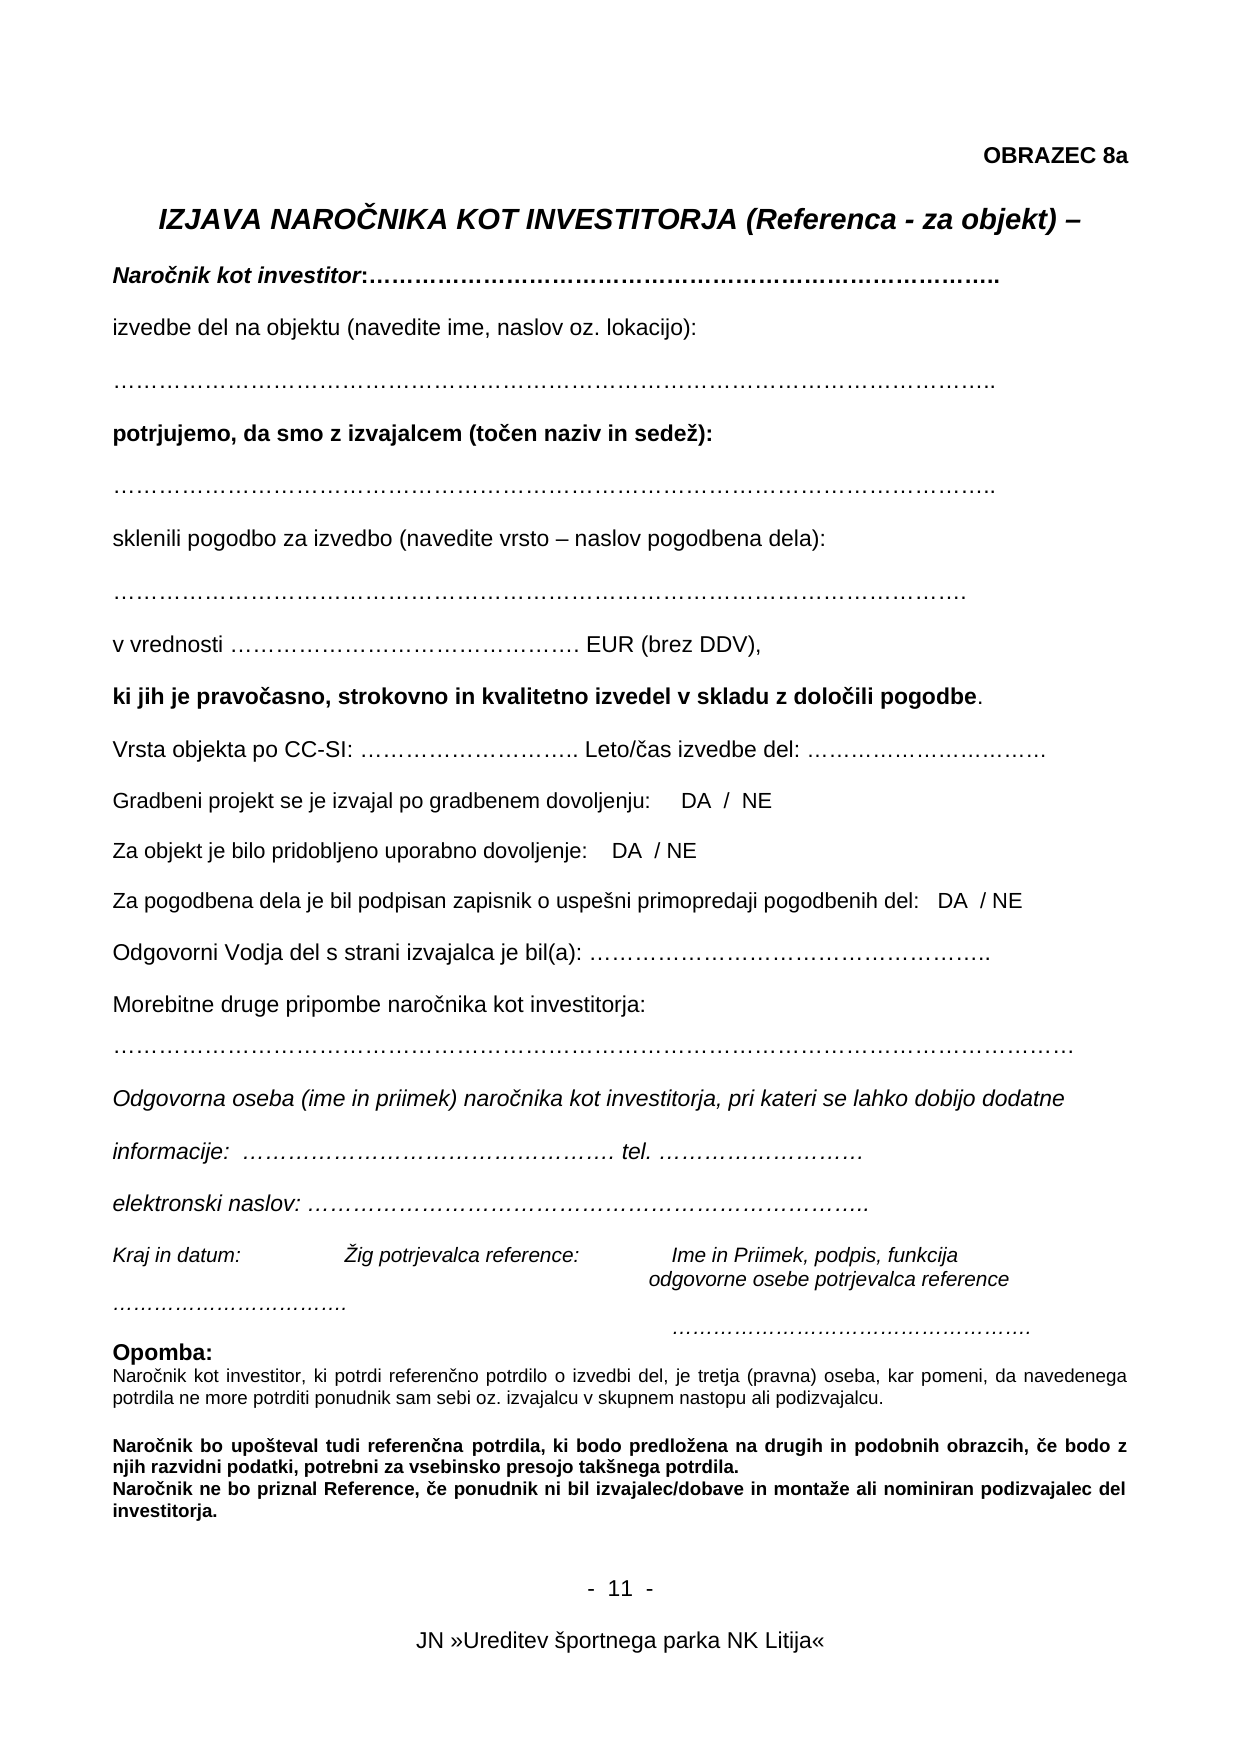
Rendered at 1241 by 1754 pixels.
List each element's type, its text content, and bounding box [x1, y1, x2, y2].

text ……………………………………………. [112, 1315, 1128, 1339]
text Kraj in datum: Žig potrjevalca reference: Ime in Priimek, podpis, funkcija [112, 1243, 1128, 1267]
text Vrsta objekta po CC-SI: ……………………….. Leto/čas izvedbe del: …………………………… [347, 736, 1128, 762]
text v vrednosti ………………………………………. EUR (brez DDV), [112, 631, 1128, 657]
text Naročnik ne bo priznal Reference, če ponudnik ni bil izvajalec/dobave in montaže ali nominiran podizvajalec del investitorja. [112, 1478, 1128, 1521]
text sklenili pogodbo za izvedbo (navedite vrsto – naslov pogodbena dela): [112, 525, 1128, 551]
text Za pogodbena dela je bil podpisan zapisnik o uspešni primopredaji pogodbenih del: DA / NE [112, 888, 1128, 913]
text OBRAZEC 8a [112, 142, 1128, 168]
text ki jih je pravočasno, strokovno in kvalitetno izvedel v skladu z določili pogodbe. [112, 683, 1128, 709]
text …………………………………………………………………………………………………. [112, 578, 1128, 604]
text informacije: …………………………………………. tel. ……………………… [112, 1138, 1128, 1164]
text izvedbe del na objektu (navedite ime, naslov oz. lokacijo): [112, 314, 1128, 341]
text Naročnik kot investitor, ki potrdi referenčno potrdilo o izvedbi del, je tretja (pravna) oseba, kar pomeni, da navedenega potrdila ne more potrditi ponudnik sam sebi oz. izvajalcu v skupnem nastopu ali podizvajalcu. [112, 1365, 1128, 1408]
text …………………………………………………………………………………………………….. [112, 472, 1128, 499]
text elektronski naslov: ……………………………………………………………….. [112, 1190, 1128, 1217]
text Morebitne druge pripombe naročnika kot investitorja: [112, 991, 1128, 1018]
text Opomba: [112, 1339, 1128, 1365]
text Naročnik bo upošteval tudi referenčna potrdila, ki bodo predložena na drugih in podobnih obrazcih, če bodo z njih razvidni podatki, potrebni za vsebinsko presojo takšnega potrdila. [112, 1435, 1128, 1478]
text potrjujemo, da smo z izvajalcem (točen naziv in sedež): [112, 420, 1128, 446]
text Odgovorni Vodja del s strani izvajalca je bil(a): …………………………………………….. [112, 939, 1128, 965]
text Gradbeni projekt se je izvajal po gradbenem dovoljenju: DA / NE [112, 787, 1128, 813]
text odgovorne osebe potrjevalca reference [112, 1267, 1128, 1291]
text …………………………………………………………………………………………………….. [112, 367, 1128, 393]
text Naročnik kot investitor:……………………………………………………………………….. [112, 262, 1128, 288]
text IZJAVA NAROČNIKA KOT INVESTITORJA (Referenca - za objekt) – [112, 202, 1128, 235]
text ……………………………………………………………………………………………………………… [112, 1032, 1128, 1058]
text Odgovorna oseba (ime in priimek) naročnika kot investitorja, pri kateri se lahko dobijo dodatne [112, 1085, 1128, 1111]
text ……………………………. [112, 1291, 1128, 1315]
text Za objekt je bilo pridobljeno uporabno dovoljenje: DA / NE [112, 838, 1128, 863]
